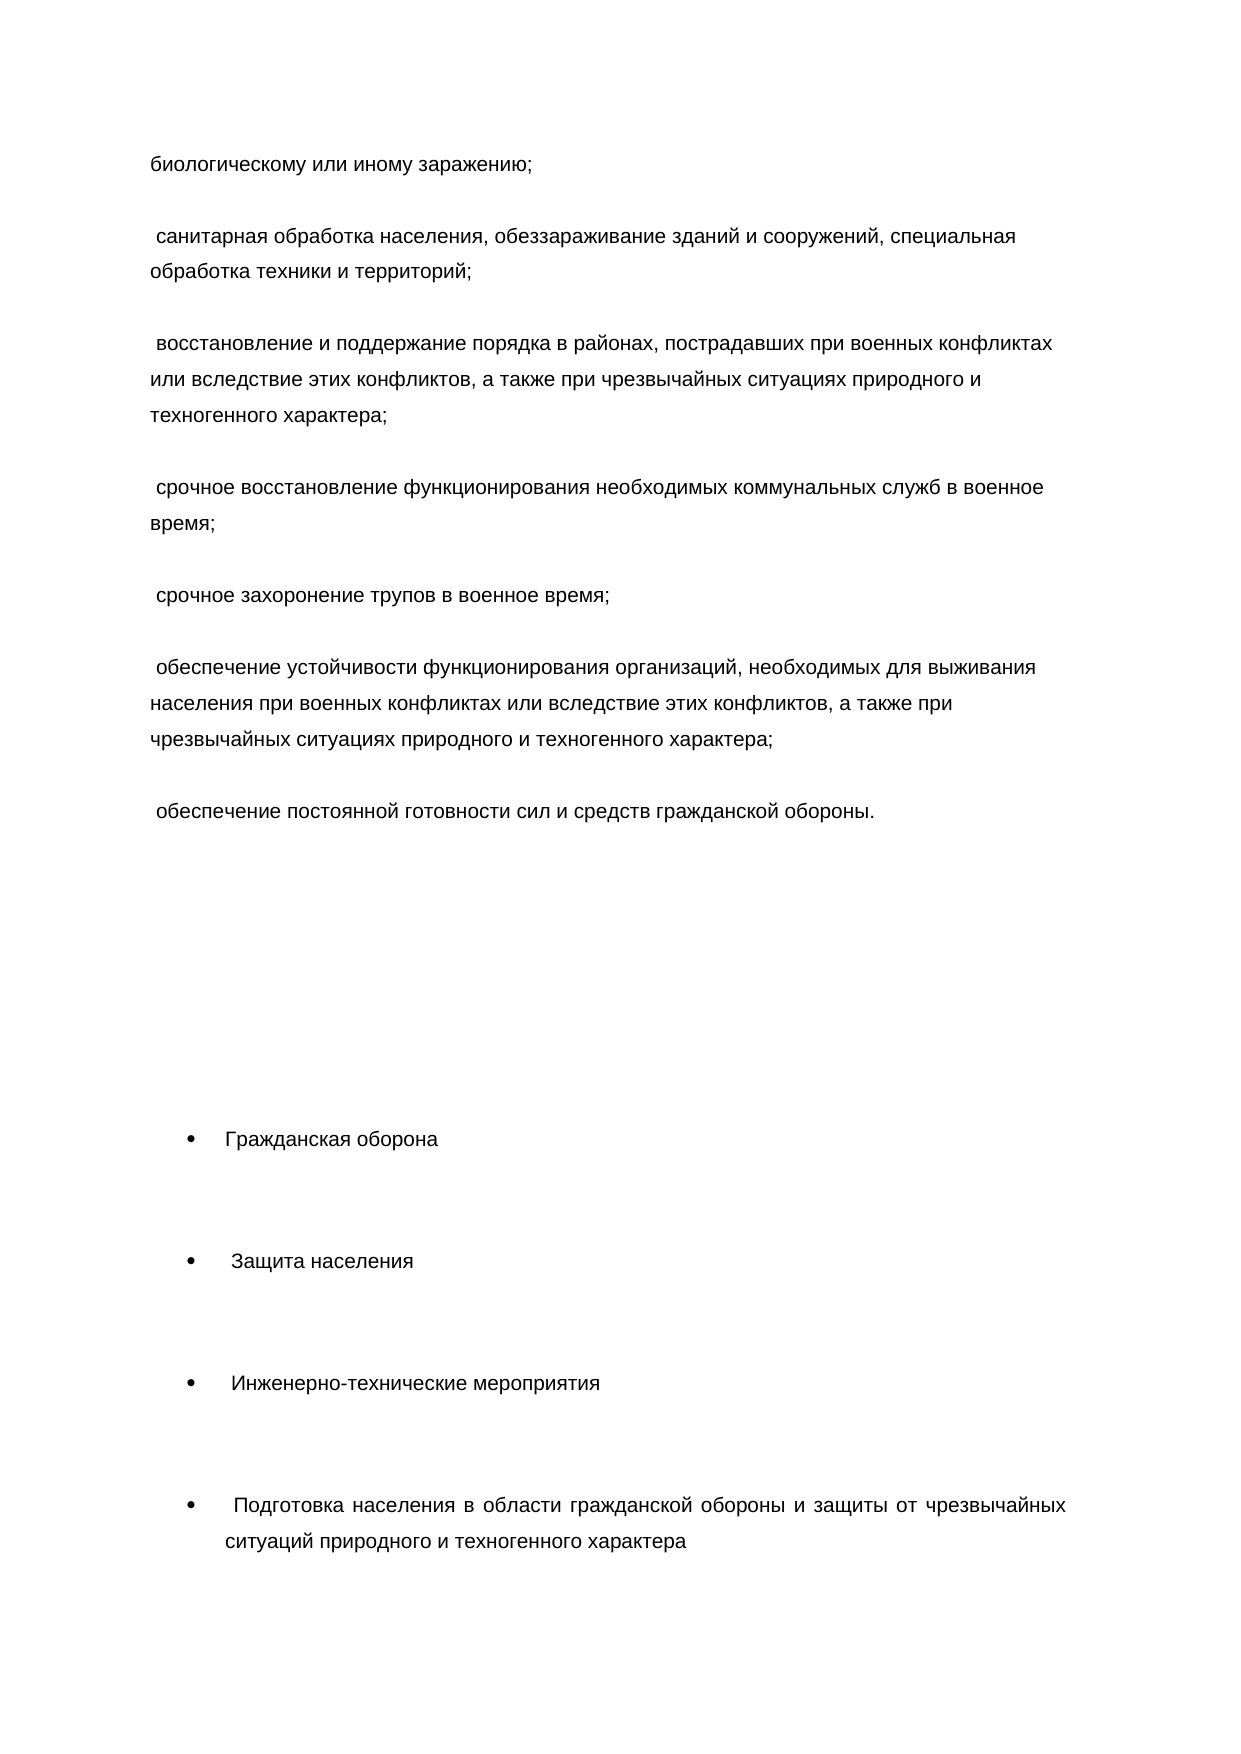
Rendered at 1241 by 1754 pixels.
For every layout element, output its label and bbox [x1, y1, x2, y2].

table_cell [140, 152, 1078, 1003]
table_cell [140, 1005, 1078, 1589]
